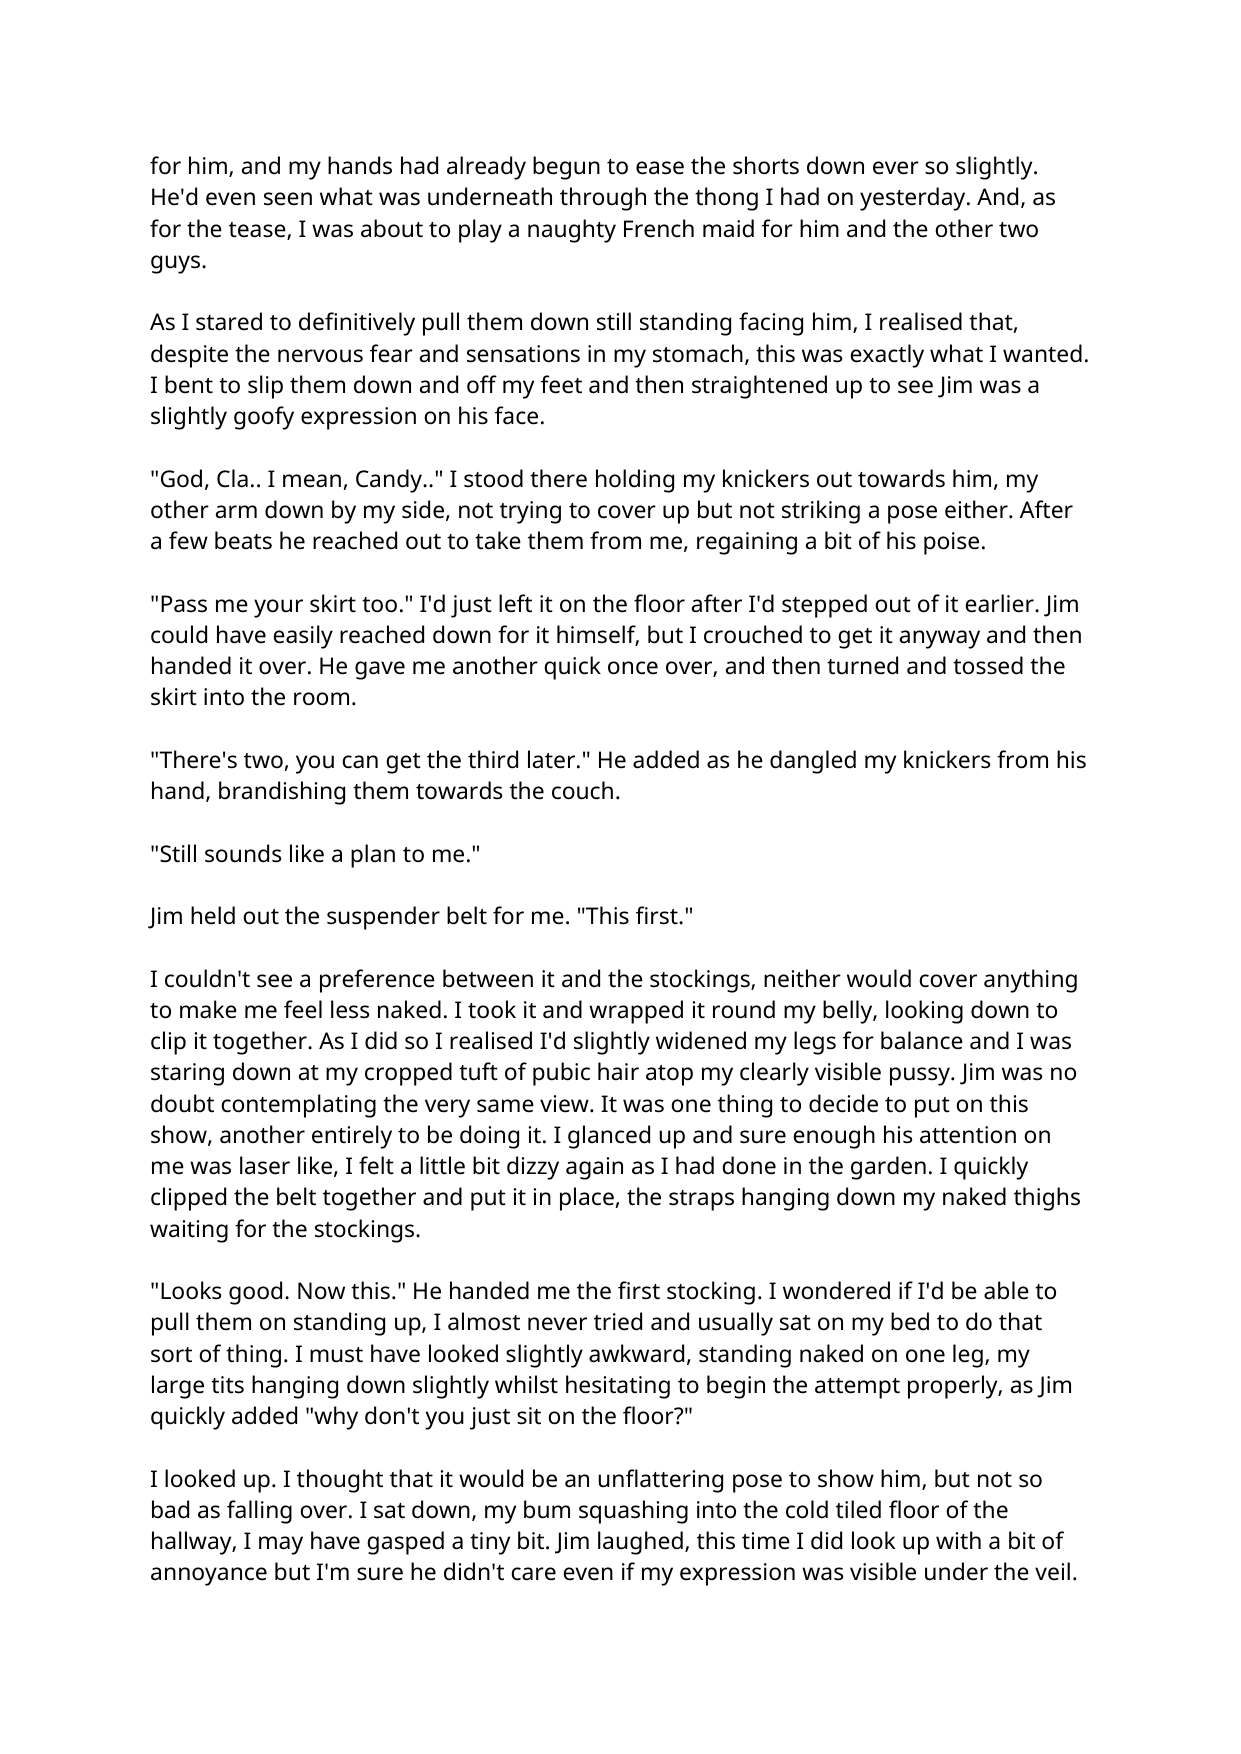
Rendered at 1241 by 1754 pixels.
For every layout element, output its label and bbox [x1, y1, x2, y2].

text [150, 150, 1090, 1587]
